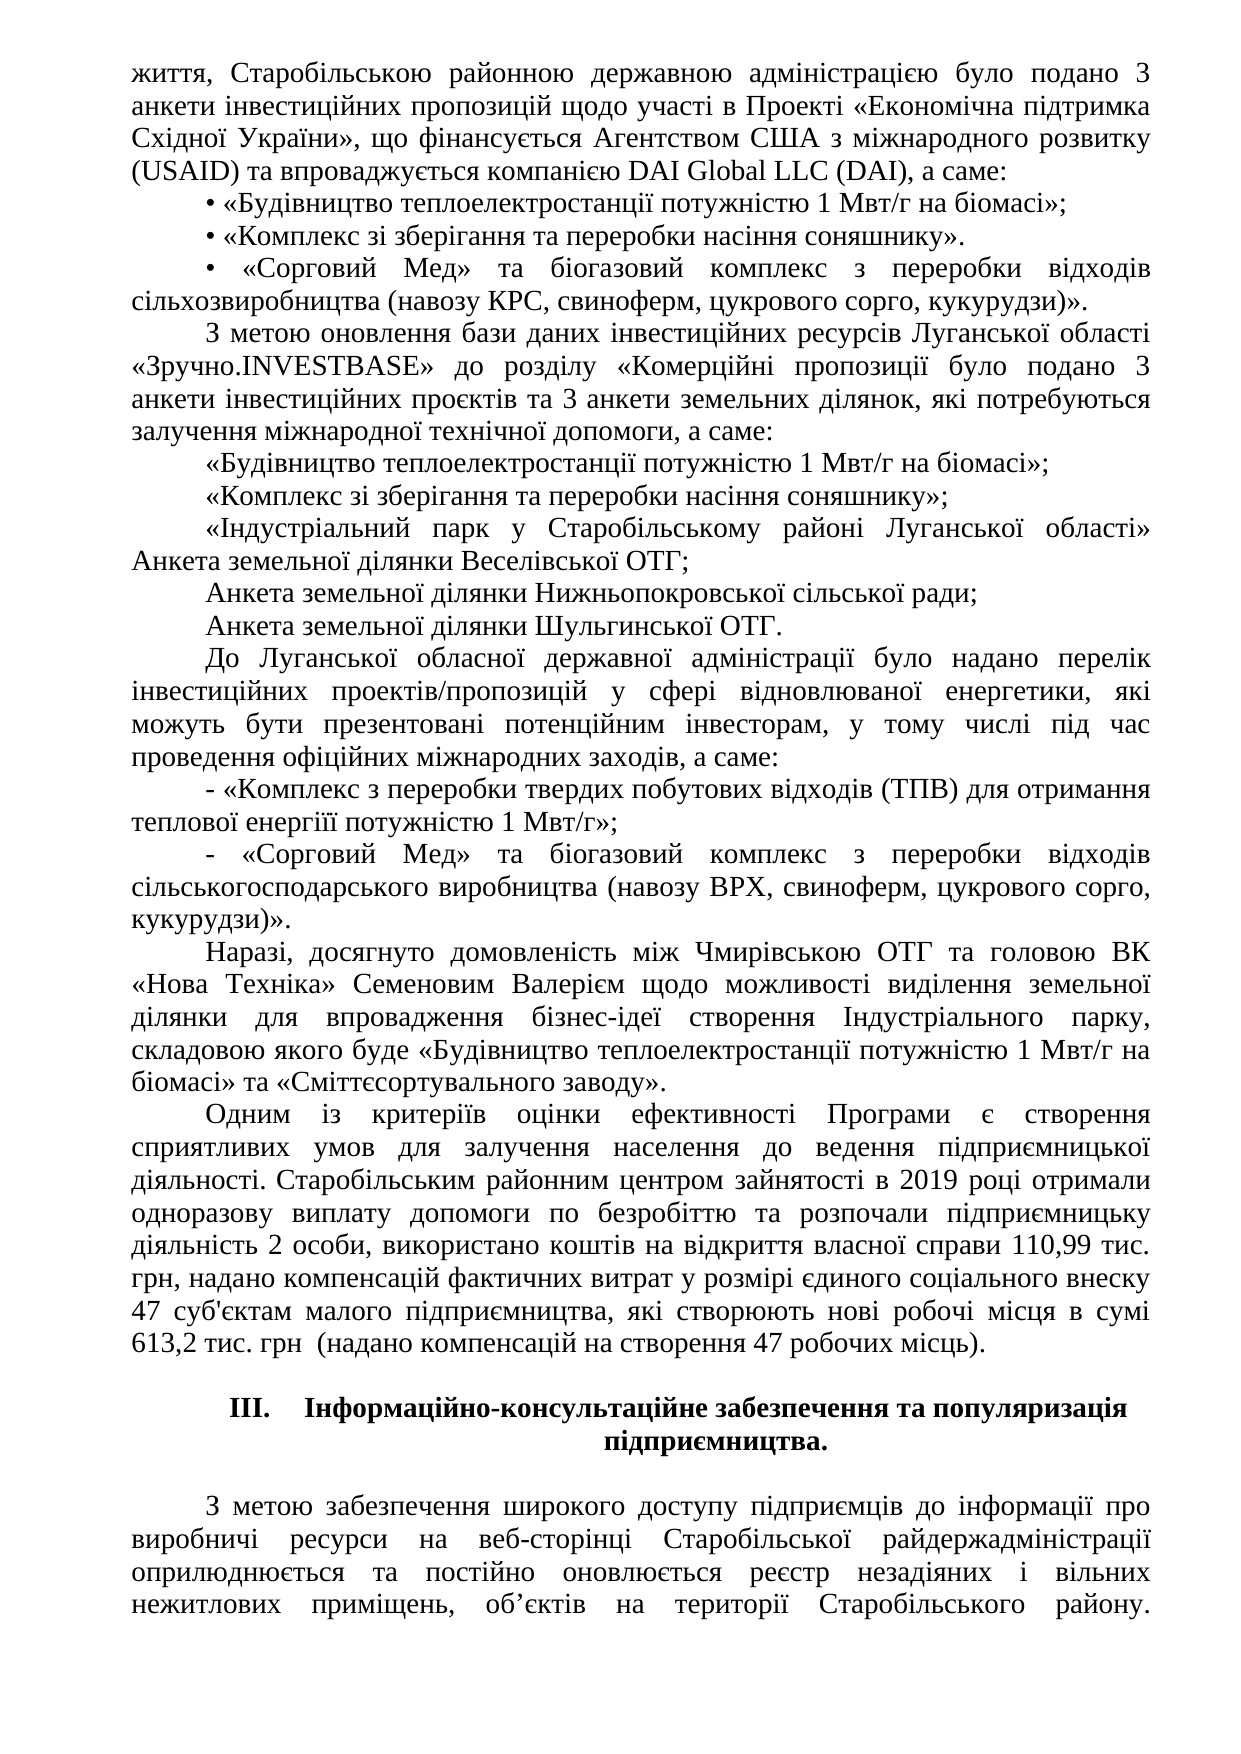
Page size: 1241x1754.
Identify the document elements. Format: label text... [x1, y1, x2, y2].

text Наразі, досягнуто домовленість між Чмирівською ОТГ та головою ВК «Нова Техніка» Семеновим Валерієм щодо можливості виділення земельної ділянки для впровадження бізнес-ідеї створення Індустріального парку, складовою якого буде «Будівництво теплоелектростанції потужністю 1 Мвт/г на біомасі» та «Сміттєсортувального заводу». [131, 935, 1152, 1098]
text Анкета земельної ділянки Нижньопокровської сільської ради; [131, 577, 1152, 609]
text До Луганської обласної державної адміністрації було надано перелік інвестиційних проектів/пропозицій у сфері відновлюваної енергетики, які можуть бути презентовані потенційним інвесторам, у тому числі під час проведення офіційних міжнародних заходів, а саме: [131, 642, 1152, 772]
text - «Комплекс з переробки твердих побутових відходів (ТПВ) для отримання теплової енергіїї потужністю 1 Мвт/г»; [131, 772, 1152, 837]
text • «Сорговий Мед» та біогазовий комплекс з переробки відходів сільхозвиробництва (навозу КРС, свиноферм, цукрового сорго, кукурудзи)». [131, 251, 1152, 317]
text • «Будівництво теплоелектростанції потужністю 1 Мвт/г на біомасі»; [131, 186, 1152, 219]
text - «Сорговий Мед» та біогазовий комплекс з переробки відходів сільськогосподарського виробництва (навозу ВРХ, свиноферм, цукрового сорго, кукурудзи)». [131, 837, 1152, 935]
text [131, 56, 1152, 186]
text З метою оновлення бази даних інвестиційних ресурсів Луганської області «Зручно.INVESTBASE» до розділу «Комерційні пропозиції було подано 3 анкети інвестиційних проєктів та 3 анкети земельних ділянок, які потребуються залучення міжнародної технічної допомоги, а саме: [131, 317, 1152, 447]
text • «Комплекс зі зберігання та переробки насіння соняшнику». [131, 219, 1152, 251]
list Інформаційно-консультаційне забезпечення та популяризація підприємництва. [205, 1391, 1152, 1456]
text «Індустріальний парк у Старобільському районі Луганської області» Анкета земельної ділянки Веселівської ОТГ; [131, 512, 1152, 577]
text Анкета земельної ділянки Шульгинської ОТГ. [131, 609, 1152, 642]
text «Будівництво теплоелектростанції потужністю 1 Мвт/г на біомасі»; [131, 447, 1152, 479]
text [131, 1490, 1152, 1620]
text Одним із критеріїв оцінки ефективності Програми є створення сприятливих умов для залучення населення до ведення підприємницької діяльності. Старобільським районним центром зайнятості в 2019 році отримали одноразову виплату допомоги по безробіттю та розпочали підприємницьку діяльність 2 особи, використано коштів на відкриття власної справи 110,99 тис. грн, надано компенсацій фактичних витрат у розмірі єдиного соціального внеску 47 суб'єктам малого підприємництва, які створюють нові робочі місця в сумі 613,2 тис. грн (надано компенсацій на створення 47 робочих місць). [131, 1098, 1152, 1359]
text «Комплекс зі зберігання та переробки насіння соняшнику»; [131, 479, 1152, 512]
